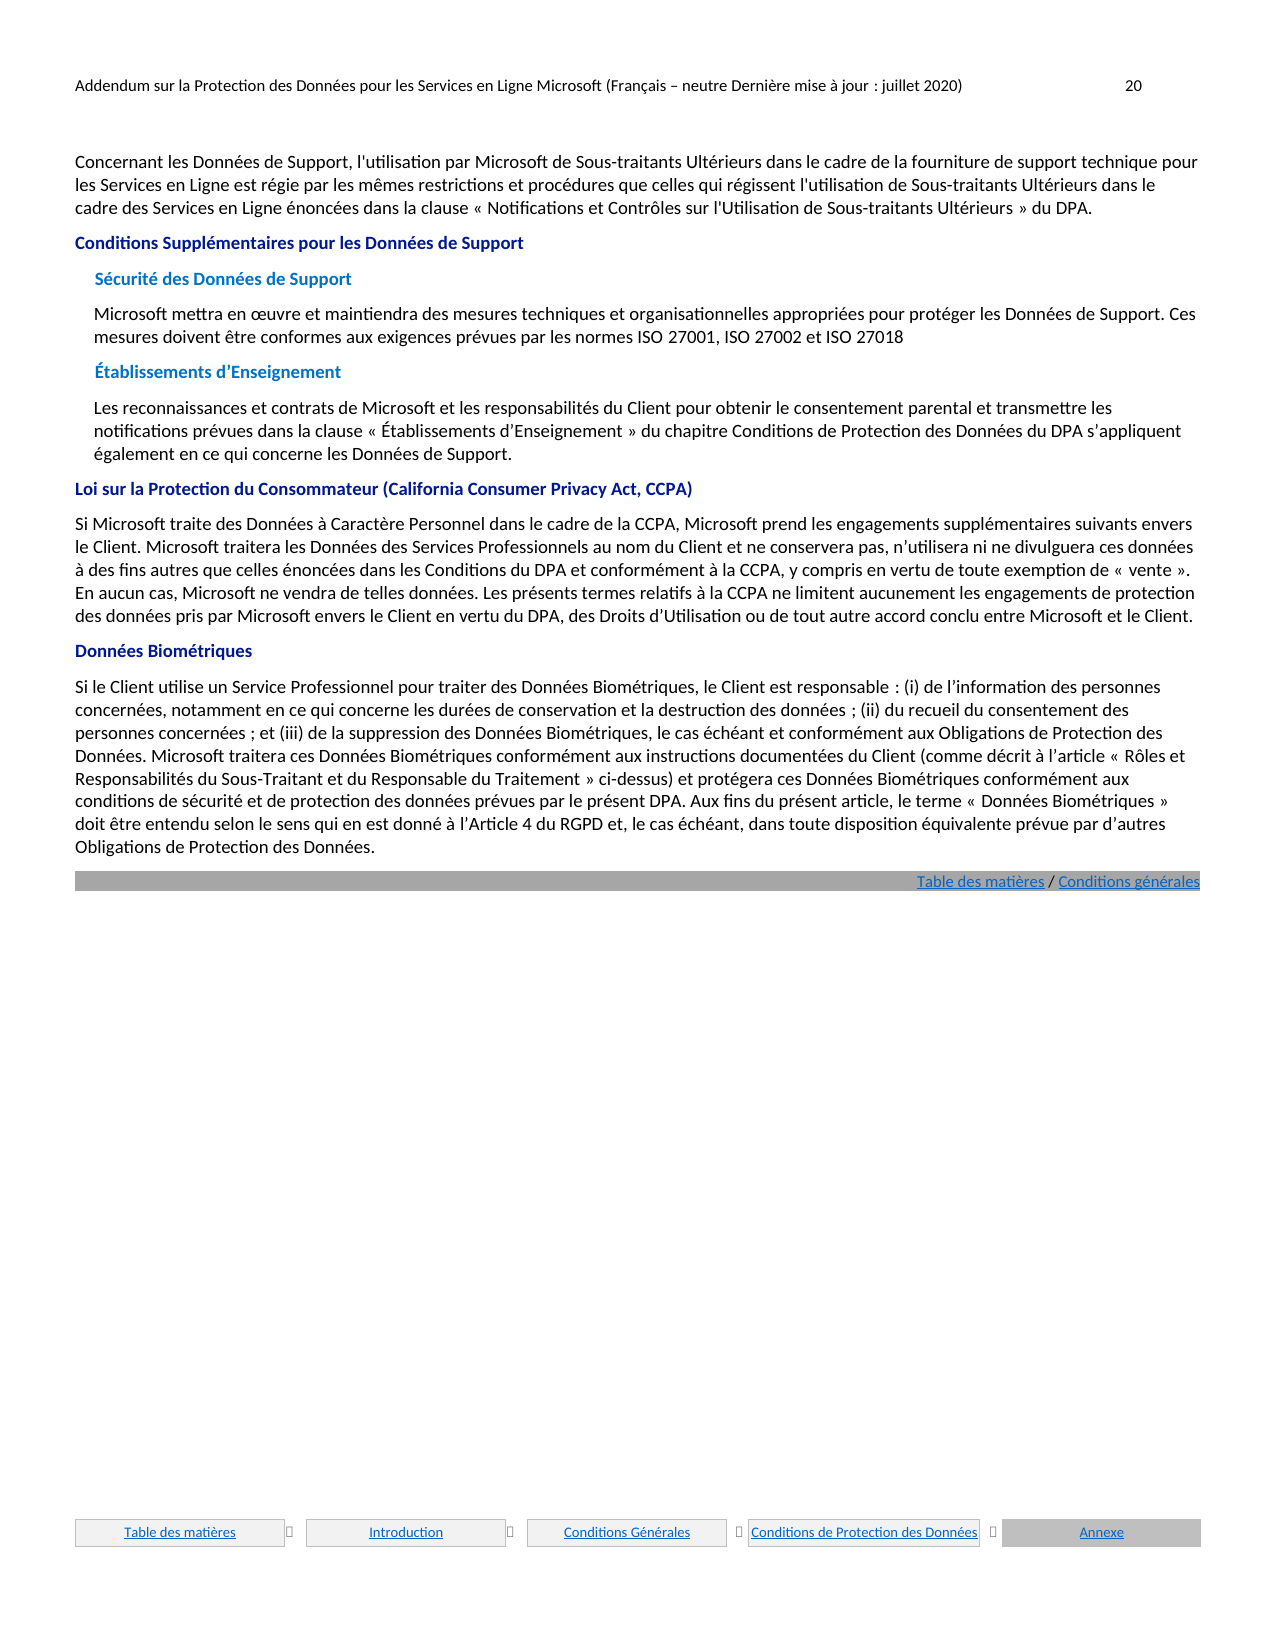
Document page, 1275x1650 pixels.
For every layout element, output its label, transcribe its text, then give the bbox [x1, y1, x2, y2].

subtitle Données Biométriques [75, 639, 1200, 662]
list Table des matières / Conditions générales [75, 871, 1200, 891]
list Concernant les Données de Support, l'utilisation par Microsoft de Sous-traitants Ultérieurs dans le cadre de la fourniture de support technique pour les Services en Ligne est régie par les mêmes restrictions et procédures que celles qui régissent l'utilisation de Sous-traitants Ultérieurs dans le cadre des Services en Ligne énoncées dans la clause « Notifications et Contrôles sur l'Utilisation de Sous-traitants Ultérieurs » du DPA. [75, 150, 1200, 219]
subtitle Loi sur la Protection du Consommateur (California Consumer Privacy Act, CCPA) [75, 477, 1200, 500]
list Microsoft mettra en œuvre et maintiendra des mesures techniques et organisationnelles appropriées pour protéger les Données de Support. Ces mesures doivent être conformes aux exigences prévues par les normes ISO 27001, ISO 27002 et ISO 27018 [94, 302, 1200, 348]
text Si Microsoft traite des Données à Caractère Personnel dans le cadre de la CCPA, Microsoft prend les engagements supplémentaires suivants envers le Client. Microsoft traitera les Données des Services Professionnels au nom du Client et ne conservera pas, n’utilisera ni ne divulguera ces données à des fins autres que celles énoncées dans les Conditions du DPA et conformément à la CCPA, y compris en vertu de toute exemption de « vente ». En aucun cas, Microsoft ne vendra de telles données. Les présents termes relatifs à la CCPA ne limitent aucunement les engagements de protection des données pris par Microsoft envers le Client en vertu du DPA, des Droits d’Utilisation ou de tout autre accord conclu entre Microsoft et le Client. [75, 512, 1200, 627]
list Sécurité des Données de Support [94, 267, 1200, 289]
text Si le Client utilise un Service Professionnel pour traiter des Données Biométriques, le Client est responsable : (i) de l’information des personnes concernées, notamment en ce qui concerne les durées de conservation et la destruction des données ; (ii) du recueil du consentement des personnes concernées ; et (iii) de la suppression des Données Biométriques, le cas échéant et conformément aux Obligations de Protection des Données. Microsoft traitera ces Données Biométriques conformément aux instructions documentées du Client (comme décrit à l’article « Rôles et Responsabilités du Sous-Traitant et du Responsable du Traitement » ci-dessus) et protégera ces Données Biométriques conformément aux conditions de sécurité et de protection des données prévues par le présent DPA. Aux fins du présent article, le terme « Données Biométriques » doit être entendu selon le sens qui en est donné à l’Article 4 du RGPD et, le cas échéant, dans toute disposition équivalente prévue par d’autres Obligations de Protection des Données. [75, 675, 1200, 858]
list Les reconnaissances et contrats de Microsoft et les responsabilités du Client pour obtenir le consentement parental et transmettre les notifications prévues dans la clause « Établissements d’Enseignement » du chapitre Conditions de Protection des Données du DPA s’appliquent également en ce qui concerne les Données de Support. [94, 396, 1200, 464]
list Conditions Supplémentaires pour les Données de Support [75, 231, 1200, 254]
list Établissements d’Enseignement [94, 360, 1200, 383]
